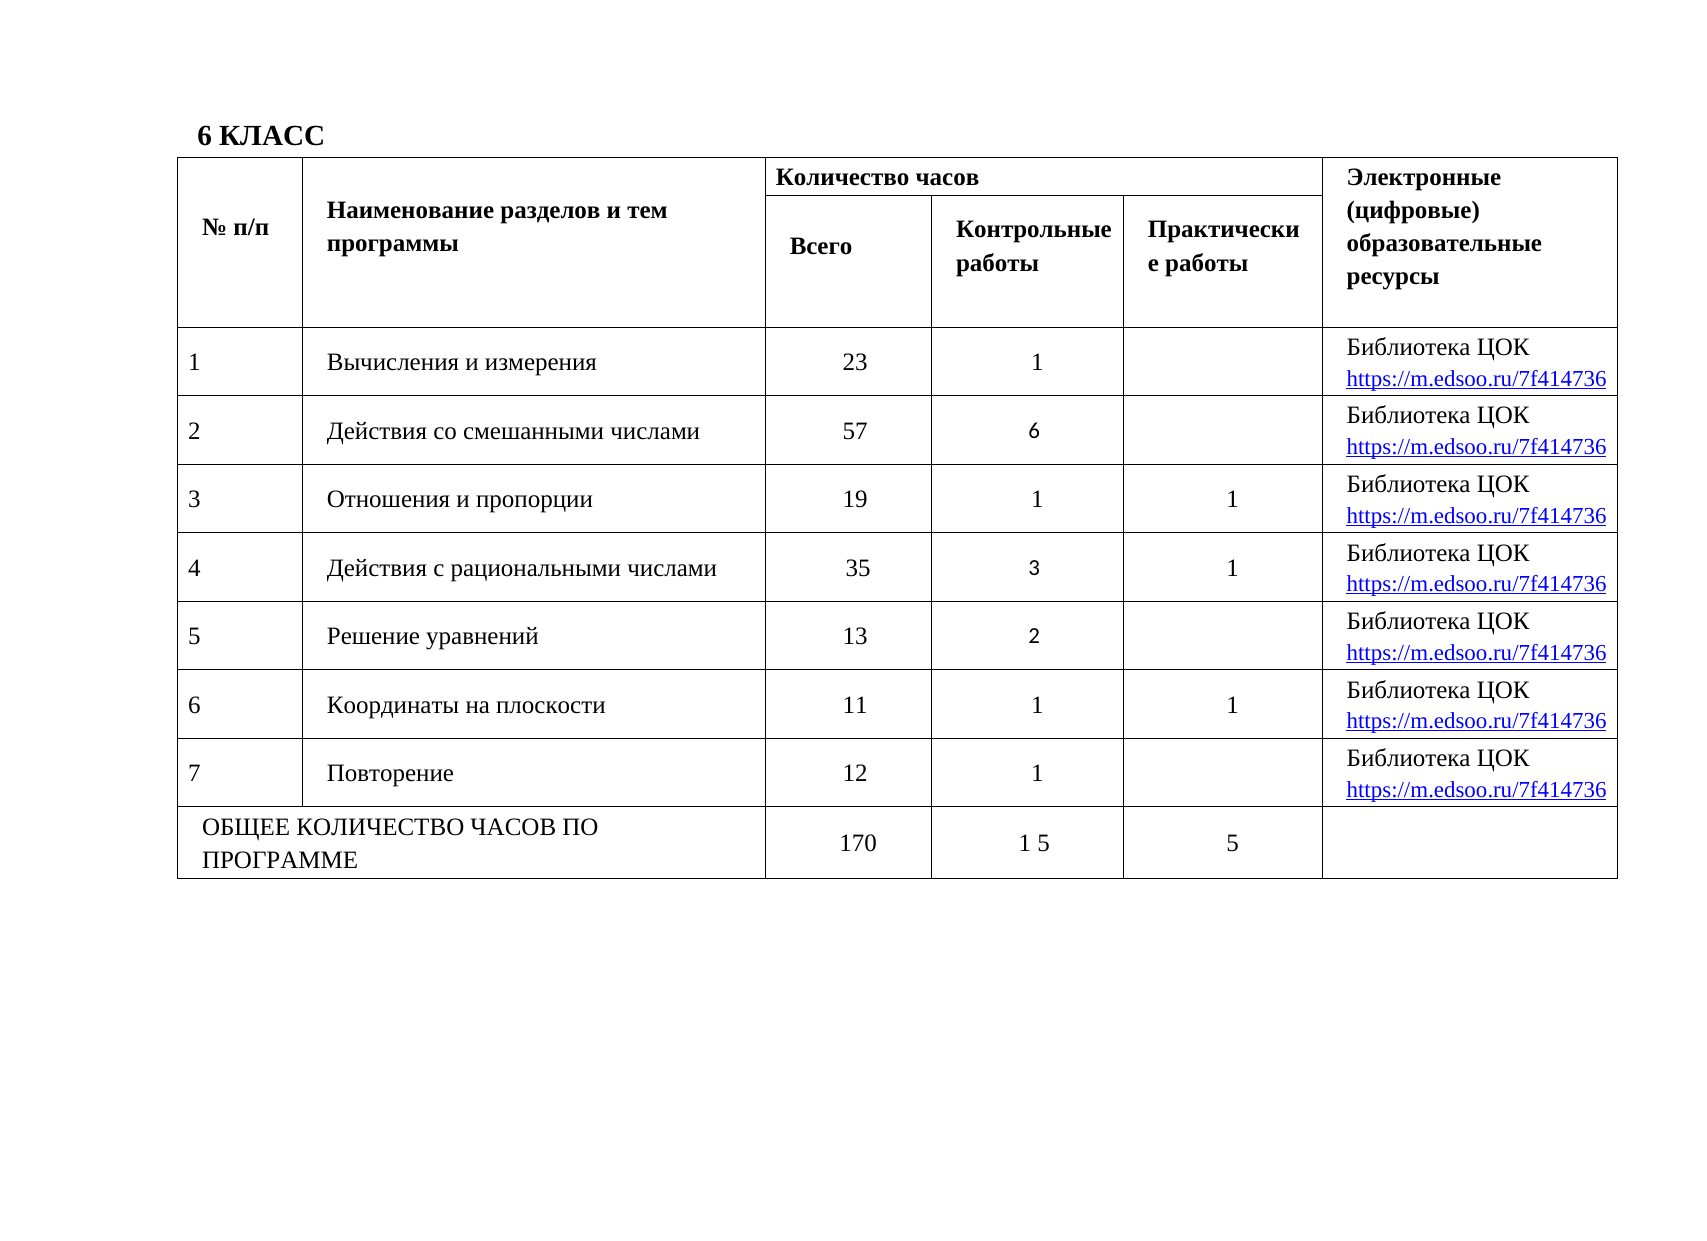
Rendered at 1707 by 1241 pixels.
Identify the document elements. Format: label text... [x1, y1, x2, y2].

table_cell 1 [932, 465, 1123, 532]
table_header Наименование разделов и тем программы [303, 158, 765, 326]
table_cell Библиотека ЦОК https://m.edsoo.ru/7f414736 [1323, 739, 1617, 806]
table_cell Действия с рациональными числами [303, 533, 765, 601]
table_cell 6 [178, 670, 302, 738]
table_cell 13 [766, 602, 931, 669]
table_cell 7 [178, 739, 302, 806]
table_cell 3 [178, 465, 302, 532]
table_cell 12 [766, 739, 931, 806]
table_cell [1124, 739, 1322, 806]
table_cell Библиотека ЦОК https://m.edsoo.ru/7f414736 [1323, 602, 1617, 669]
table_cell 1 [1124, 670, 1322, 738]
table_cell Отношения и пропорции [303, 465, 765, 532]
table_cell Вычисления и измерения [303, 328, 765, 395]
table_cell Библиотека ЦОК https://m.edsoo.ru/7f414736 [1323, 670, 1617, 738]
table_cell 1 [932, 739, 1123, 806]
table_cell 6 [932, 396, 1123, 463]
table_cell Библиотека ЦОК https://m.edsoo.ru/7f414736 [1323, 396, 1617, 463]
table_cell 1 [932, 670, 1123, 738]
table_cell 2 [178, 396, 302, 463]
table_cell Библиотека ЦОК https://m.edsoo.ru/7f414736 [1323, 465, 1617, 532]
table_cell Всего [766, 196, 931, 326]
table_cell 35 [766, 533, 931, 601]
table_cell [1323, 807, 1617, 877]
table_cell Библиотека ЦОК https://m.edsoo.ru/7f414736 [1323, 533, 1617, 601]
table_cell Действия со смешанными числами [303, 396, 765, 463]
table_cell Координаты на плоскости [303, 670, 765, 738]
table_cell 23 [766, 328, 931, 395]
table_cell [1124, 602, 1322, 669]
table_cell 1 [1124, 533, 1322, 601]
table_cell 2 [932, 602, 1123, 669]
table_cell [1124, 328, 1322, 395]
table_cell 5 [178, 602, 302, 669]
text 6 КЛАСС [190, 118, 1618, 152]
table_cell 170 [766, 807, 931, 877]
table_cell 3 [932, 533, 1123, 601]
table_cell 57 [766, 396, 931, 463]
table_cell 4 [178, 533, 302, 601]
table_cell Библиотека ЦОК https://m.edsoo.ru/7f414736 [1323, 328, 1617, 395]
table_cell [1124, 396, 1322, 463]
table_cell Повторение [303, 739, 765, 806]
table_cell ОБЩЕЕ КОЛИЧЕСТВО ЧАСОВ ПО ПРОГРАММЕ [178, 807, 765, 877]
table_cell 5 [1124, 807, 1322, 877]
table_cell 11 [766, 670, 931, 738]
table_cell 1 [178, 328, 302, 395]
table_cell 1 [932, 328, 1123, 395]
table_cell 19 [766, 465, 931, 532]
table_cell Контрольные работы [932, 196, 1123, 326]
table_cell Практические работы [1124, 196, 1322, 326]
table_header Электронные (цифровые) образовательные ресурсы [1323, 158, 1617, 326]
table_cell 1 5 [932, 807, 1123, 877]
table_cell 1 [1124, 465, 1322, 532]
table_header № п/п [178, 158, 302, 326]
table_header Количество часов [766, 158, 1322, 195]
table_cell Решение уравнений [303, 602, 765, 669]
